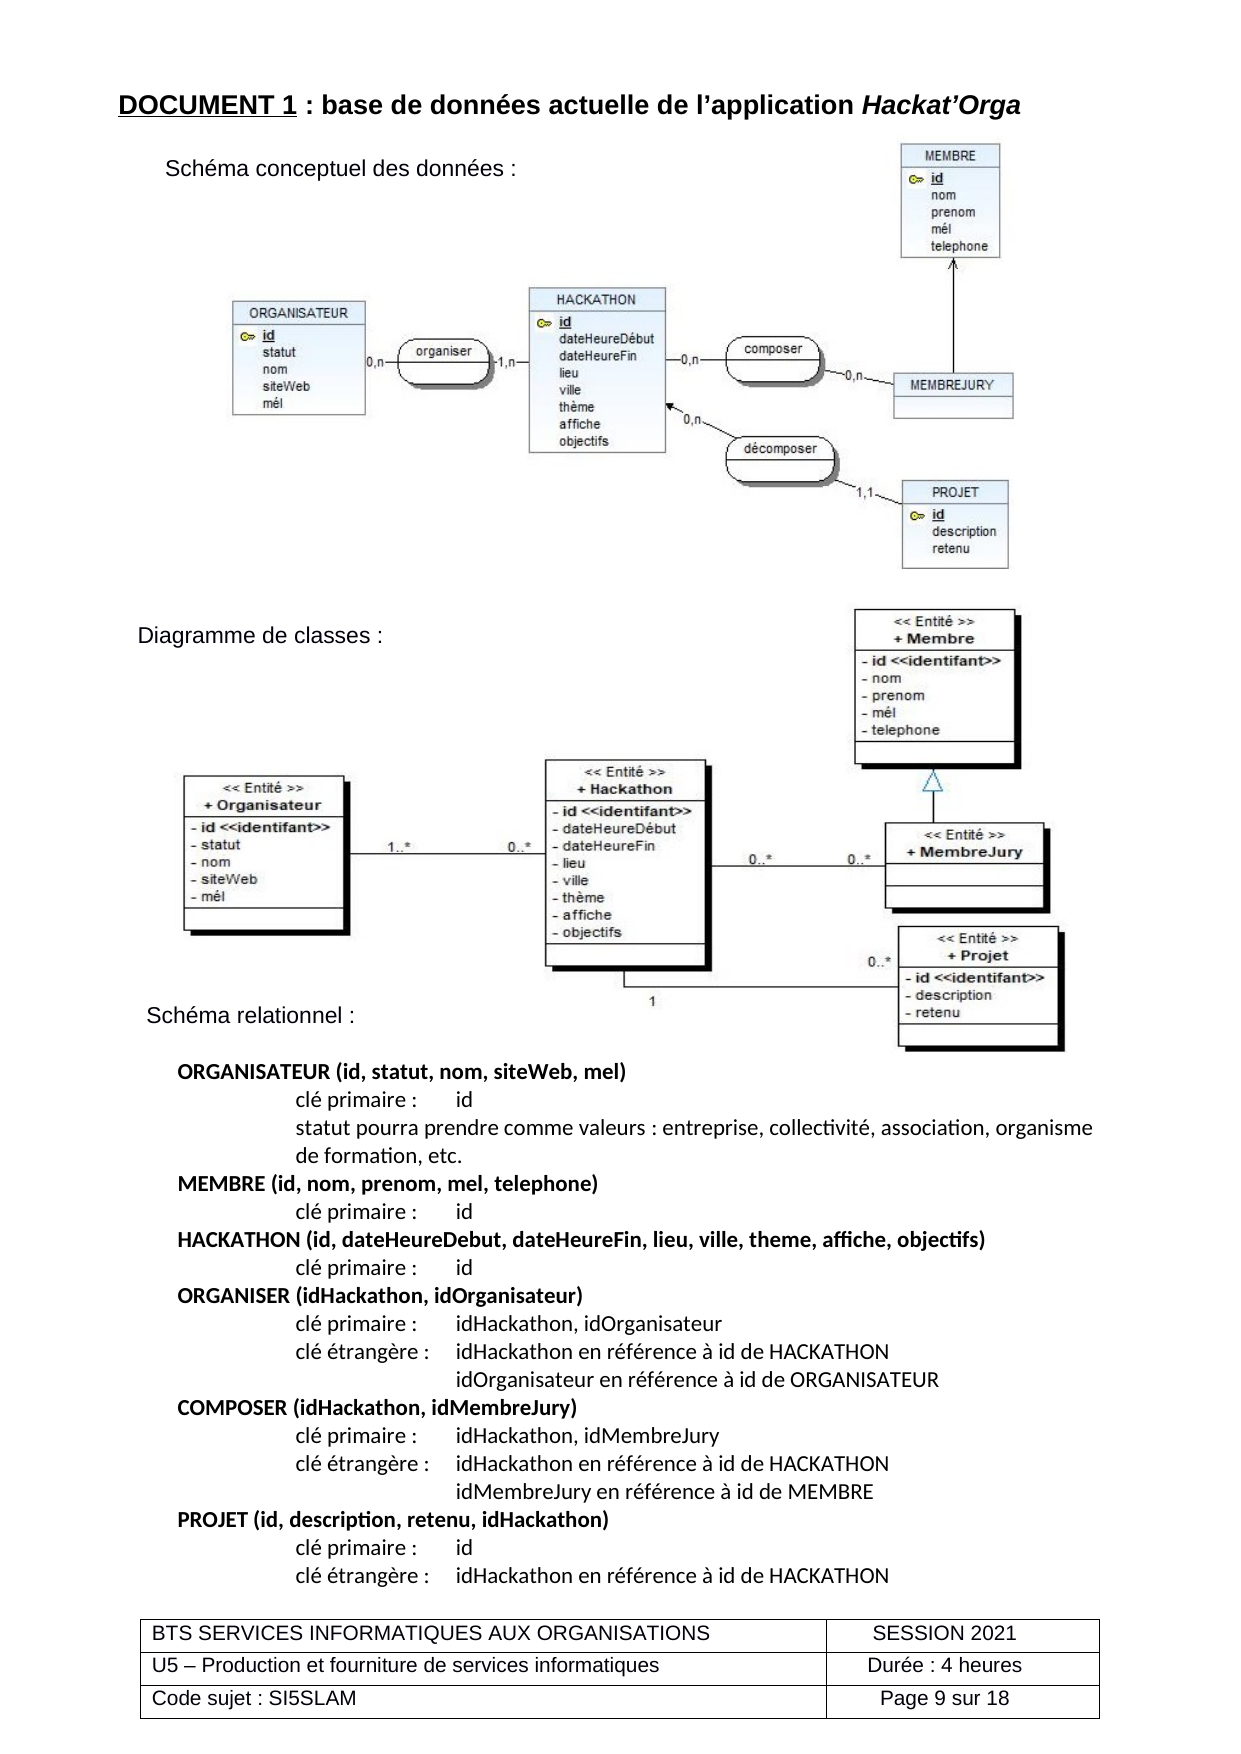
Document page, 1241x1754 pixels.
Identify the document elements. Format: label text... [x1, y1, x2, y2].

text ORGANISER (idHackathon, idOrganisateur) [177, 1281, 1122, 1309]
text clé primaire : id [251, 1253, 1122, 1281]
text clé primaire : id [251, 1085, 1122, 1113]
text idOrganisateur en référence à id de ORGANISATEUR [251, 1365, 1122, 1393]
text clé primaire : idHackathon, idMembreJury [251, 1421, 1122, 1449]
text clé primaire : idHackathon, idOrganisateur [251, 1309, 1122, 1337]
text COMPOSER (idHackathon, idMembreJury) [177, 1393, 1122, 1421]
text idMembreJury en référence à id de MEMBRE [251, 1477, 1122, 1505]
picture [172, 593, 1068, 1053]
text clé primaire : id [251, 1533, 1122, 1561]
text clé étrangère : idHackathon en référence à id de HACKATHON [251, 1337, 1122, 1365]
text HACKATHON (id, dateHeureDebut, dateHeureFin, lieu, ville, theme, affiche, objectifs) [177, 1225, 1122, 1253]
text DOCUMENT 1 : base de données actuelle de l’application Hackat’Orga [118, 89, 1122, 120]
text clé primaire : id [251, 1197, 1122, 1225]
text clé étrangère : idHackathon en référence à id de HACKATHON [251, 1449, 1122, 1477]
picture [225, 135, 1015, 569]
text PROJET (id, description, retenu, idHackathon) [177, 1505, 1122, 1533]
text statut pourra prendre comme valeurs : entreprise, collectivité, association, organisme de formation, etc. [295, 1113, 1122, 1169]
text clé étrangère : idHackathon en référence à id de HACKATHON [251, 1561, 1122, 1589]
text ORGANISATEUR (id, statut, nom, siteWeb, mel) [177, 1057, 1122, 1085]
text MEMBRE (id, nom, prenom, mel, telephone) [177, 1169, 1122, 1197]
